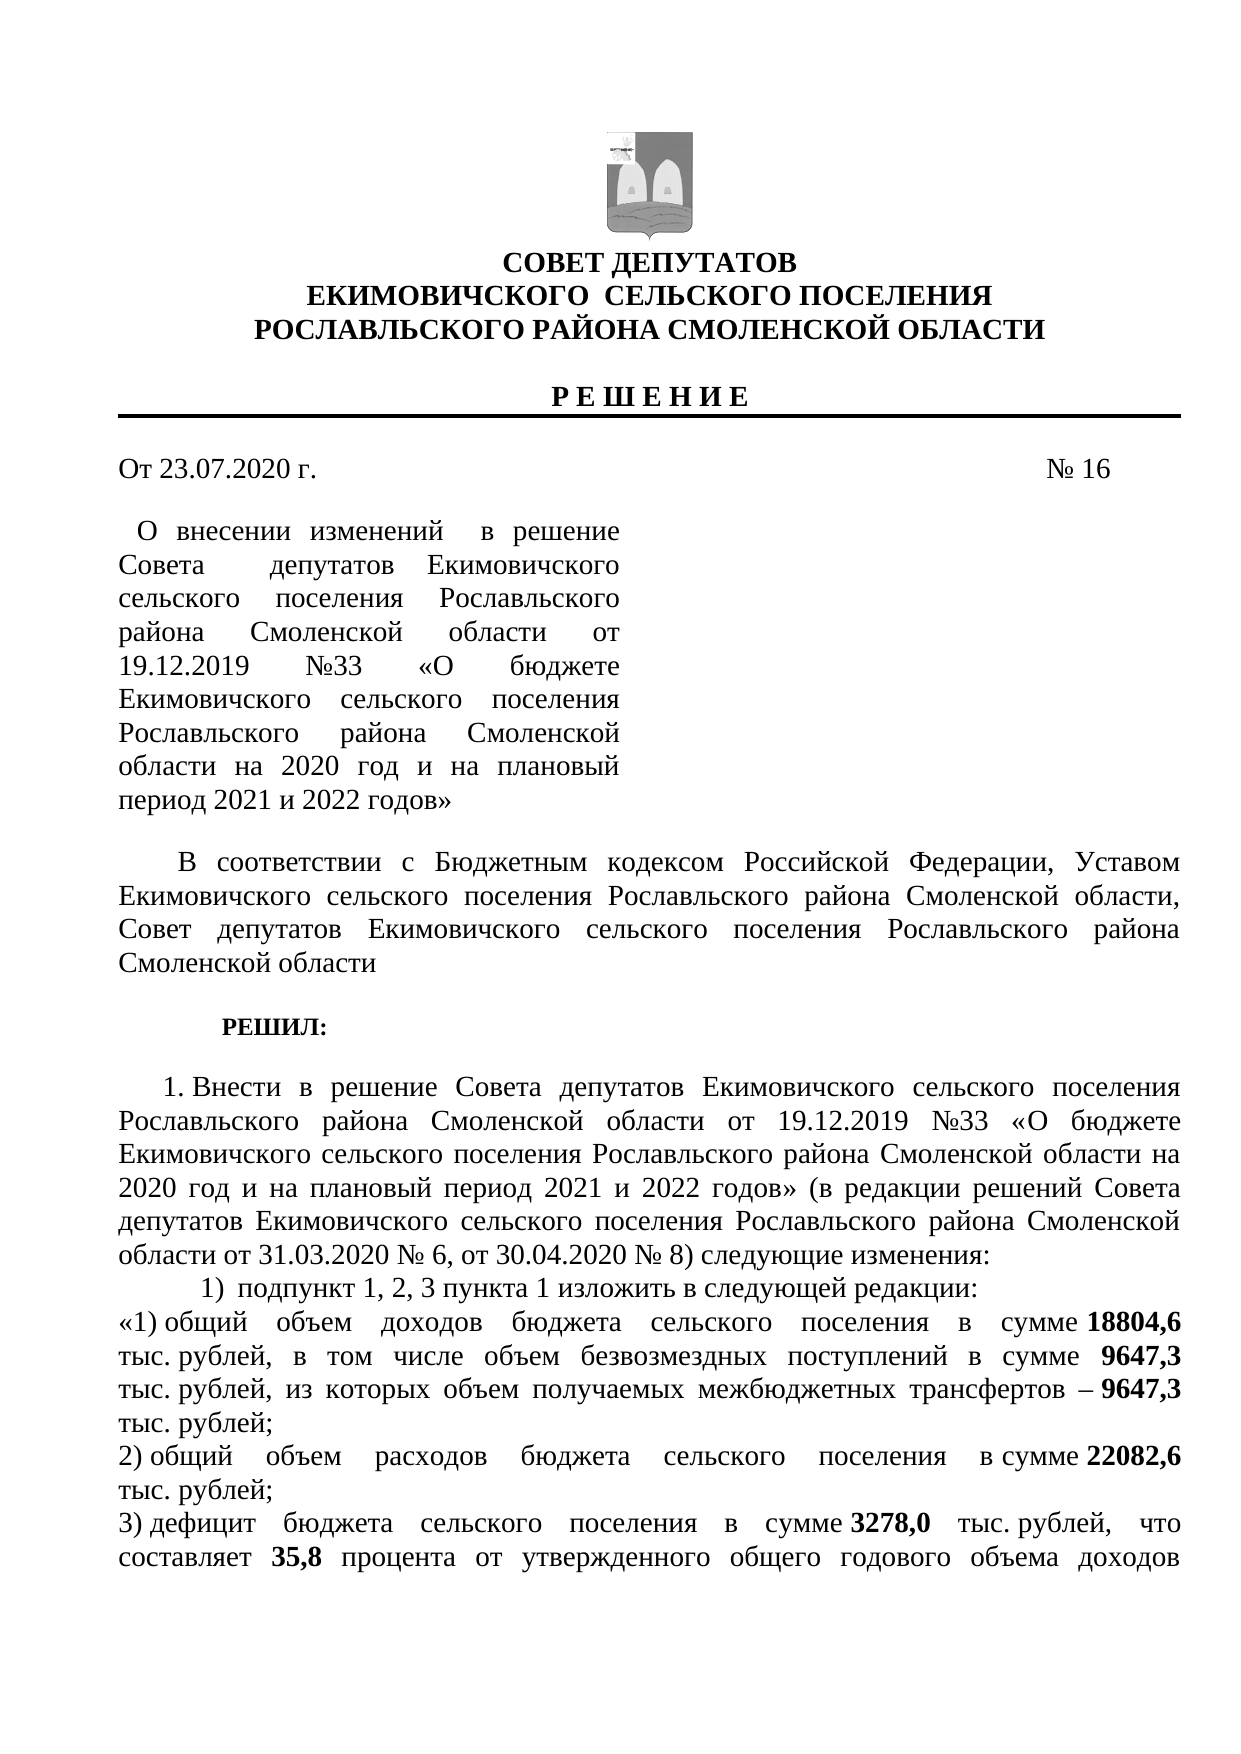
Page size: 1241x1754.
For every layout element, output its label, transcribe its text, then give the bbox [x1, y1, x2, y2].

subtitle О внесении изменений в решение Совета депутатов Екимовичского сельского поселения Рославльского района Смоленской области от 19.12.2019 №33 «О бюджете Екимовичского сельского поселения Рославльского района Смоленской области на 2020 год и на плановый период 2021 и 2022 годов» [118, 513, 620, 815]
text «1) общий объем доходов бюджета сельского поселения в сумме 18804,6 тыс. рублей, в том числе объем безвозмездных поступлений в сумме 9647,3 тыс. рублей, из которых объем получаемых межбюджетных трансфертов – 9647,3 тыс. рублей; [118, 1304, 1181, 1438]
text В соответствии с Бюджетным кодексом Российской Федерации, Уставом Екимовичского сельского поселения Рославльского района Смоленской области, Совет депутатов Екимовичского сельского поселения Рославльского района Смоленской области [118, 844, 1181, 978]
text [118, 1505, 1181, 1572]
subtitle От 23.07.2020 г. № 16 [118, 451, 1181, 485]
text СОВЕТ ДЕПУТАТОВ [118, 245, 1181, 278]
list Внести в решение Совета депутатов Екимовичского сельского поселения Рославльского района Смоленской области от 19.12.2019 №33 «О бюджете Екимовичского сельского поселения Рославльского района Смоленской области на 2020 год и на плановый период 2021 и 2022 годов» (в редакции решений Совета депутатов Екимовичского сельского поселения Рославльского района Смоленской области от 31.03.2020 № 6, от 30.04.2020 № 8) следующие изменения: [118, 1069, 1181, 1271]
text РЕШИЛ: [118, 1012, 1181, 1041]
text Р Е Ш Е Н И Е [118, 379, 1181, 414]
list подпункт 1, 2, 3 пункта 1 изложить в следующей редакции: [200, 1271, 1181, 1304]
text РОСЛАВЛЬСКОГО РАЙОНА СМОЛЕНСКОЙ ОБЛАСТИ [118, 312, 1181, 345]
text ЕКИМОВИЧСКОГО СЕЛЬСКОГО ПОСЕЛЕНИЯ [118, 278, 1181, 312]
text 2) общий объем расходов бюджета сельского поселения в сумме 22082,6 тыс. рублей; [118, 1438, 1181, 1505]
